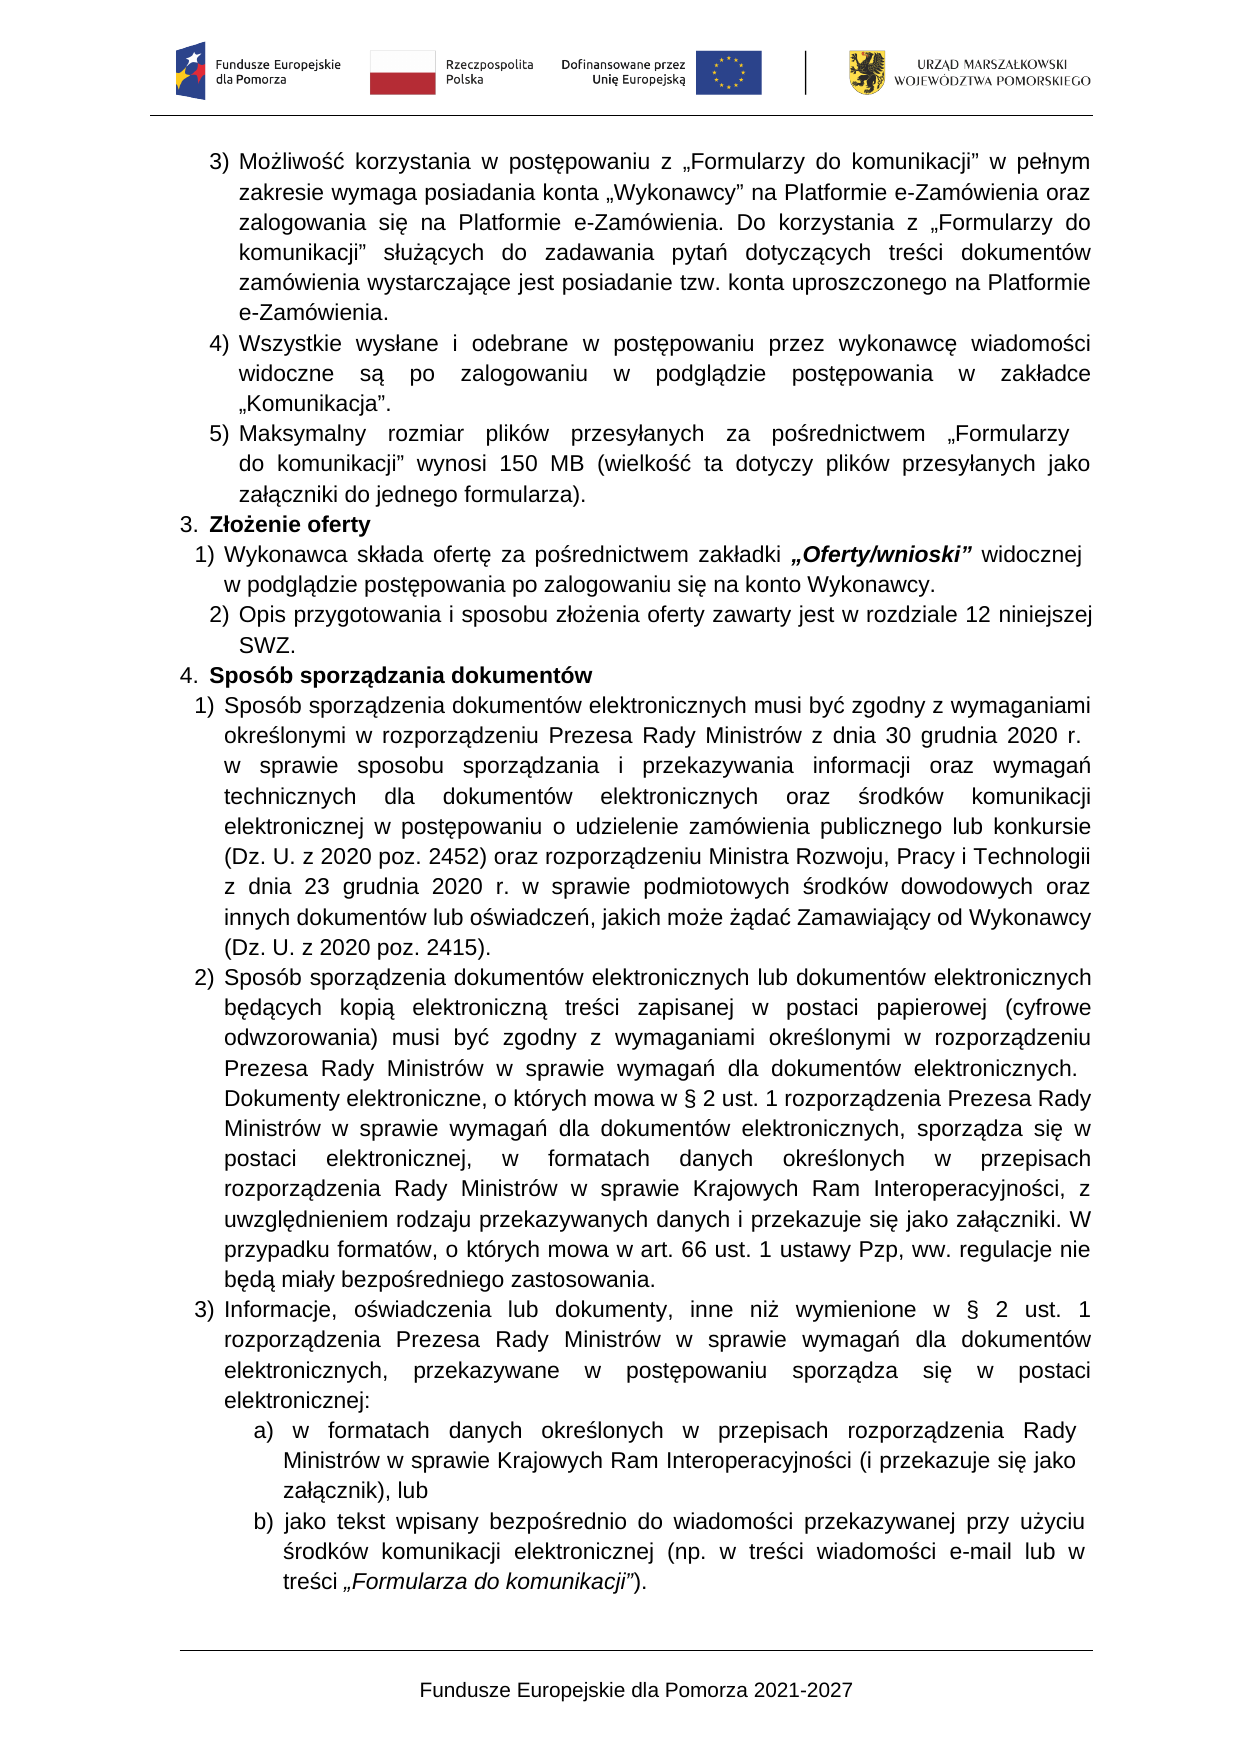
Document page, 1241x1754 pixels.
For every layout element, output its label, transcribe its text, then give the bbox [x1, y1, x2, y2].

list Wykonawca składa ofertę za pośrednictwem zakładki „Oferty/wnioski” widocznej w podglądzie postępowania po zalogowaniu się na konto Wykonawcy. [194, 541, 1092, 597]
text 2) Opis przygotowania i sposobu złożenia oferty zawarty jest w rozdziale 12 niniejszej SWZ. [209, 601, 1094, 658]
list Możliwość korzystania w postępowaniu z „Formularzy do komunikacji” w pełnym zakresie wymaga posiadania konta „Wykonawcy” na Platformie e-Zamówienia oraz zalogowania się na Platformie e-Zamówienia. Do korzystania z „Formularzy do komunikacji” służących do zadawania pytań dotyczących treści dokumentów zamówienia wystarczające jest posiadanie tzw. konta uproszczonego na Platformie e-Zamówienia. [209, 148, 1092, 326]
list Sposób sporządzenia dokumentów elektronicznych lub dokumentów elektronicznych będących kopią elektroniczną treści zapisanej w postaci papierowej (cyfrowe odwzorowania) musi być zgodny z wymaganiami określonymi w rozporządzeniu Prezesa Rady Ministrów w sprawie wymagań dla dokumentów elektronicznych. Dokumenty elektroniczne, o których mowa w § 2 ust. 1 rozporządzenia Prezesa Rady Ministrów w sprawie wymagań dla dokumentów elektronicznych, sporządza się w postaci elektronicznej, w formatach danych określonych w przepisach rozporządzenia Rady Ministrów w sprawie Krajowych Ram Interoperacyjności, z uwzględnieniem rodzaju przekazywanych danych i przekazuje się jako załączniki. W przypadku formatów, o których mowa w art. 66 ust. 1 ustawy Pzp, ww. regulacje nie będą miały bezpośredniego zastosowania. [194, 964, 1092, 1292]
text b) jako tekst wpisany bezpośrednio do wiadomości przekazywanej przy użyciu środków komunikacji elektronicznej (np. w treści wiadomości e-mail lub w treści „Formularza do komunikacji”). [253, 1508, 1085, 1594]
list Złożenie oferty [179, 511, 1094, 537]
list Maksymalny rozmiar plików przesyłanych za pośrednictwem „Formularzy do komunikacji” wynosi 150 MB (wielkość ta dotyczy plików przesyłanych jako załączniki do jednego formularza). [209, 420, 1092, 507]
text a) w formatach danych określonych w przepisach rozporządzenia Rady Ministrów w sprawie Krajowych Ram Interoperacyjności (i przekazuje się jako załącznik), lub [253, 1417, 1077, 1504]
list Sposób sporządzania dokumentów [179, 662, 1094, 688]
list Wszystkie wysłane i odebrane w postępowaniu przez wykonawcę wiadomości widoczne są po zalogowaniu w podglądzie postępowania w zakładce „Komunikacja”. [209, 329, 1092, 416]
list Informacje, oświadczenia lub dokumenty, inne niż wymienione w § 2 ust. 1 rozporządzenia Prezesa Rady Ministrów w sprawie wymagań dla dokumentów elektronicznych, przekazywane w postępowaniu sporządza się w postaci elektronicznej: [194, 1296, 1092, 1413]
list Sposób sporządzenia dokumentów elektronicznych musi być zgodny z wymaganiami określonymi w rozporządzeniu Prezesa Rady Ministrów z dnia 30 grudnia 2020 r. w sprawie sposobu sporządzania i przekazywania informacji oraz wymagań technicznych dla dokumentów elektronicznych oraz środków komunikacji elektronicznej w postępowaniu o udzielenie zamówienia publicznego lub konkursie (Dz. U. z 2020 poz. 2452) oraz rozporządzeniu Ministra Rozwoju, Pracy i Technologii z dnia 23 grudnia 2020 r. w sprawie podmiotowych środków dowodowych oraz innych dokumentów lub oświadczeń, jakich może żądać Zamawiający od Wykonawcy (Dz. U. z 2020 poz. 2415). [194, 692, 1092, 960]
picture [161, 26, 1094, 115]
